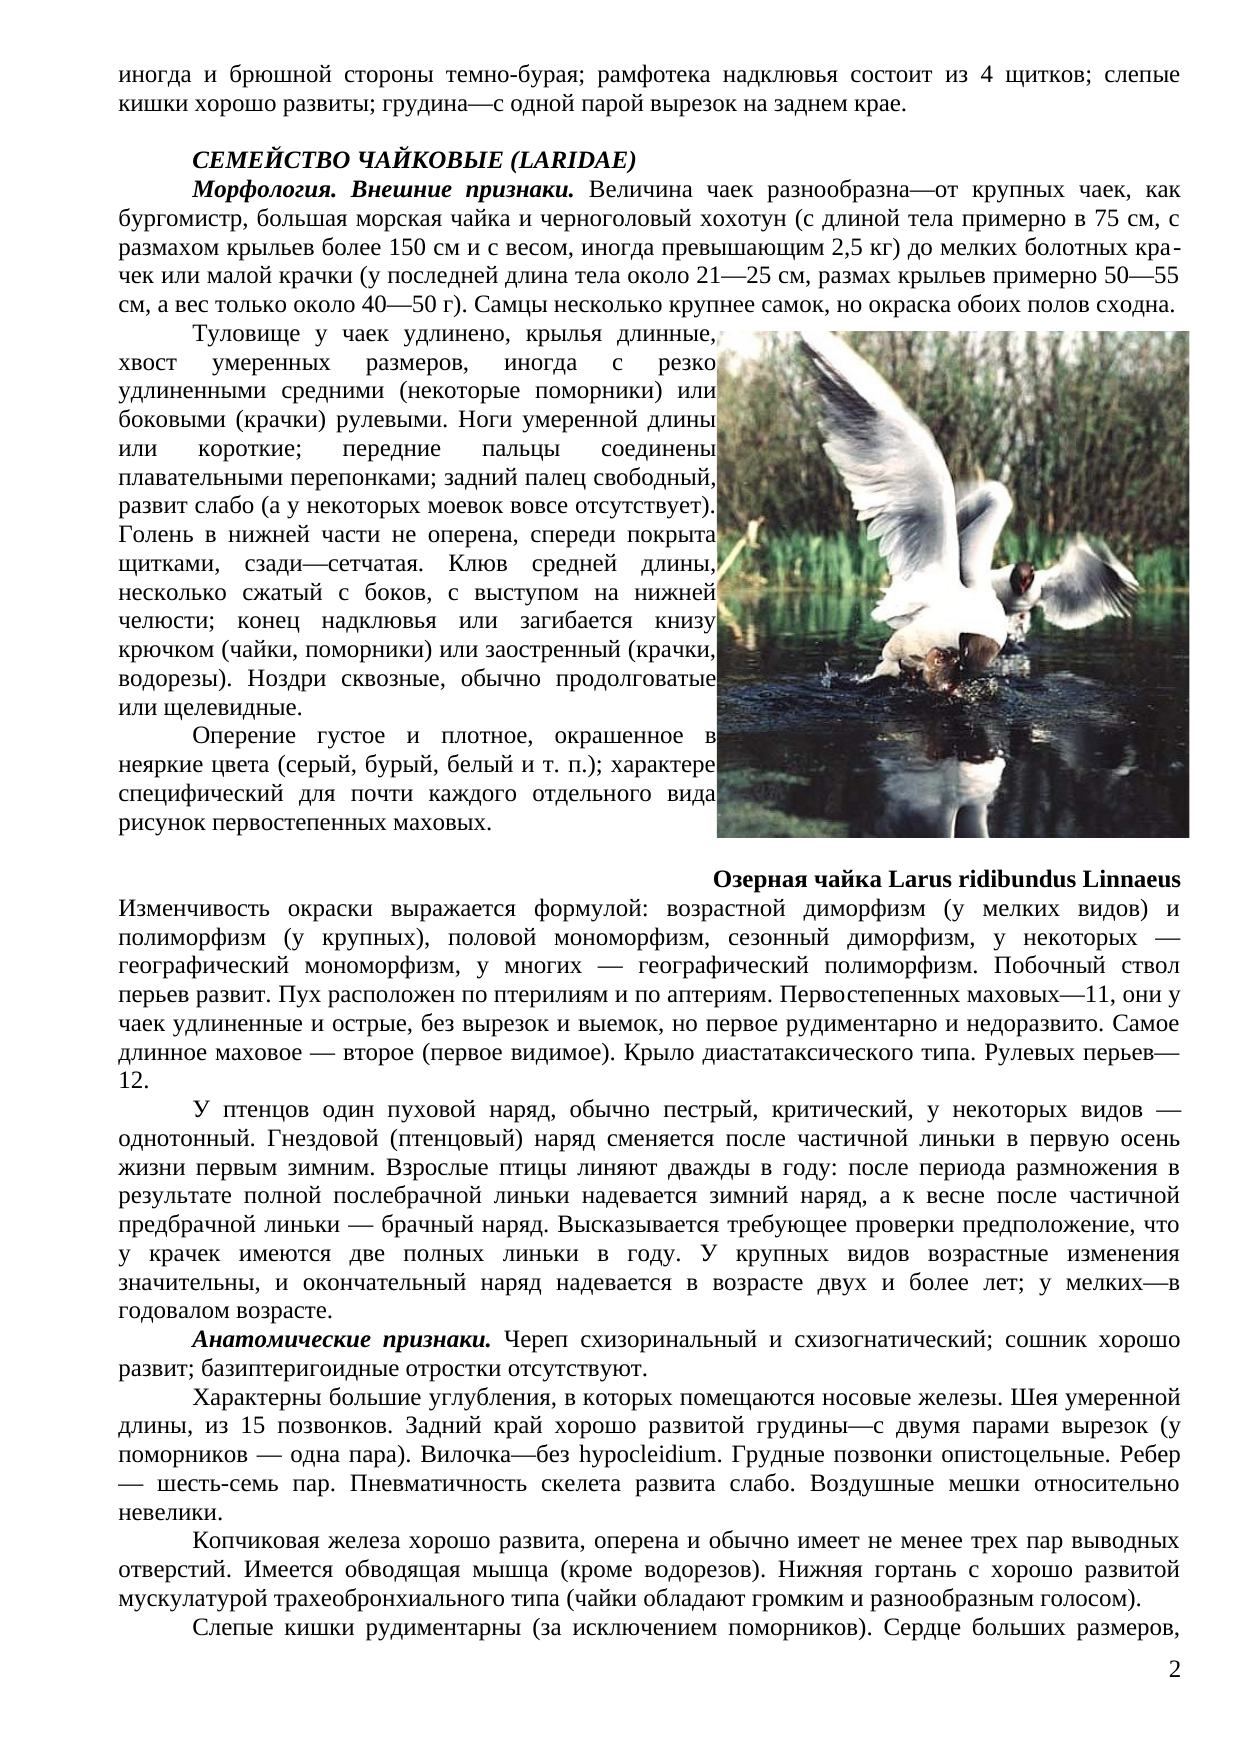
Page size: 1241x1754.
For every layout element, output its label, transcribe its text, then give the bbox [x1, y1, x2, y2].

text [118, 59, 1181, 117]
text Оперение густое и плотное, окрашенное в неяркие цвета (серый, бурый, белый и т. п.); характере специфический для почти каждого отдельного вида рисунок первостепенных маховых. [118, 720, 1181, 835]
text Морфология. Внешние признаки. Величина чаек разнообразна—от крупных чаек, как бургомистр, большая морская чайка и черноголовый хохотун (с длиной тела примерно в 75 см, с размахом крыльев более 150 см и с весом, иногда превышающим 2,5 кг) до мелких болотных крачек или малой крачки (у последней длина тела около 21—25 см, размах крыльев примерно 50—55 см, а вес только около 40—50 г). Самцы несколько крупнее самок, но окраска обоих полов сходна. [118, 174, 1181, 318]
text Анатомические признаки. Череп схизоринальный и схизогнатический; сошник хорошо развит; базиптеригоидные отростки отсутствуют. [118, 1324, 1181, 1382]
text Озерная чайка Larus ridibundus Linnaeus [118, 864, 1181, 893]
text Характерны большие углубления, в которых помещаются носовые железы. Шея умеренной длины, из 15 позвонков. Задний край хорошо развитой грудины—с двумя парами вырезок (у поморников — одна пара). Вилочка—без hypocleidium. Грудные позвонки опистоцельные. Ребер — шесть-семь пар. Пневматичность скелета развита слабо. Воздушные мешки относительно невелики. [118, 1382, 1181, 1525]
text У птенцов один пуховой наряд, обычно пестрый, критический, у некоторых видов — однотонный. Гнездовой (птенцовый) наряд сменяется после частичной линьки в первую осень жизни первым зимним. Взрослые птицы линяют дважды в году: после периода размножения в результате полной послебрачной линьки надевается зимний наряд, а к весне после частичной предбрачной линьки — брачный наряд. Высказывается требующее проверки предположение, что у крачек имеются две полных линьки в году. У крупных видов возрастные изменения значительны, и окончательный наряд надевается в возрасте двух и более лет; у мелких—в годовалом возрасте. [118, 1094, 1181, 1324]
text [118, 1612, 1181, 1640]
text Копчиковая железа хорошо развита, оперена и обычно имеет не менее трех пар выводных отверстий. Имеется обводящая мышца (кроме водорезов). Нижняя гортань с хорошо развитой мускулатурой трахеобронхиального типа (чайки обладают громким и разнообразным голосом). [118, 1525, 1181, 1612]
text Туловище у чаек удлинено, крылья длинные, хвост умеренных размеров, иногда с резко удлиненными средними (некоторые поморники) или боковыми (крачки) рулевыми. Ноги умеренной длины или короткие; передние пальцы соединены плавательными перепонками; задний палец свободный, развит слабо (а у некоторых моевок вовсе отсутствует). Голень в нижней части не оперена, спереди покрыта щитками, сзади—сетчатая. Клюв средней длины, несколько сжатый с боков, с выступом на нижней челюсти; конец надклювья или загибается книзу крючком (чайки, поморники) или заостренный (крачки, водорезы). Ноздри сквозные, обычно продолговатые или щелевидные. [118, 318, 1181, 720]
text СЕМЕЙСТВО ЧАЙКОВЫЕ (LARIDAE) [118, 145, 1181, 174]
text Изменчивость окраски выражается формулой: возрастной диморфизм (у мелких видов) и полиморфизм (у крупных), половой мономорфизм, сезонный диморфизм, у некоторых — географический мономорфизм, у многих — географический полиморфизм. Побочный ствол перьев развит. Пух расположен по птерилиям и по аптериям. Первостепенных маховых—11, они у чаек удлиненные и острые, без вырезок и выемок, но первое рудиментарно и недоразвито. Самое длинное маховое — второе (первое видимое). Крыло диастатаксического типа. Рулевых перьев—12. [118, 893, 1181, 1094]
